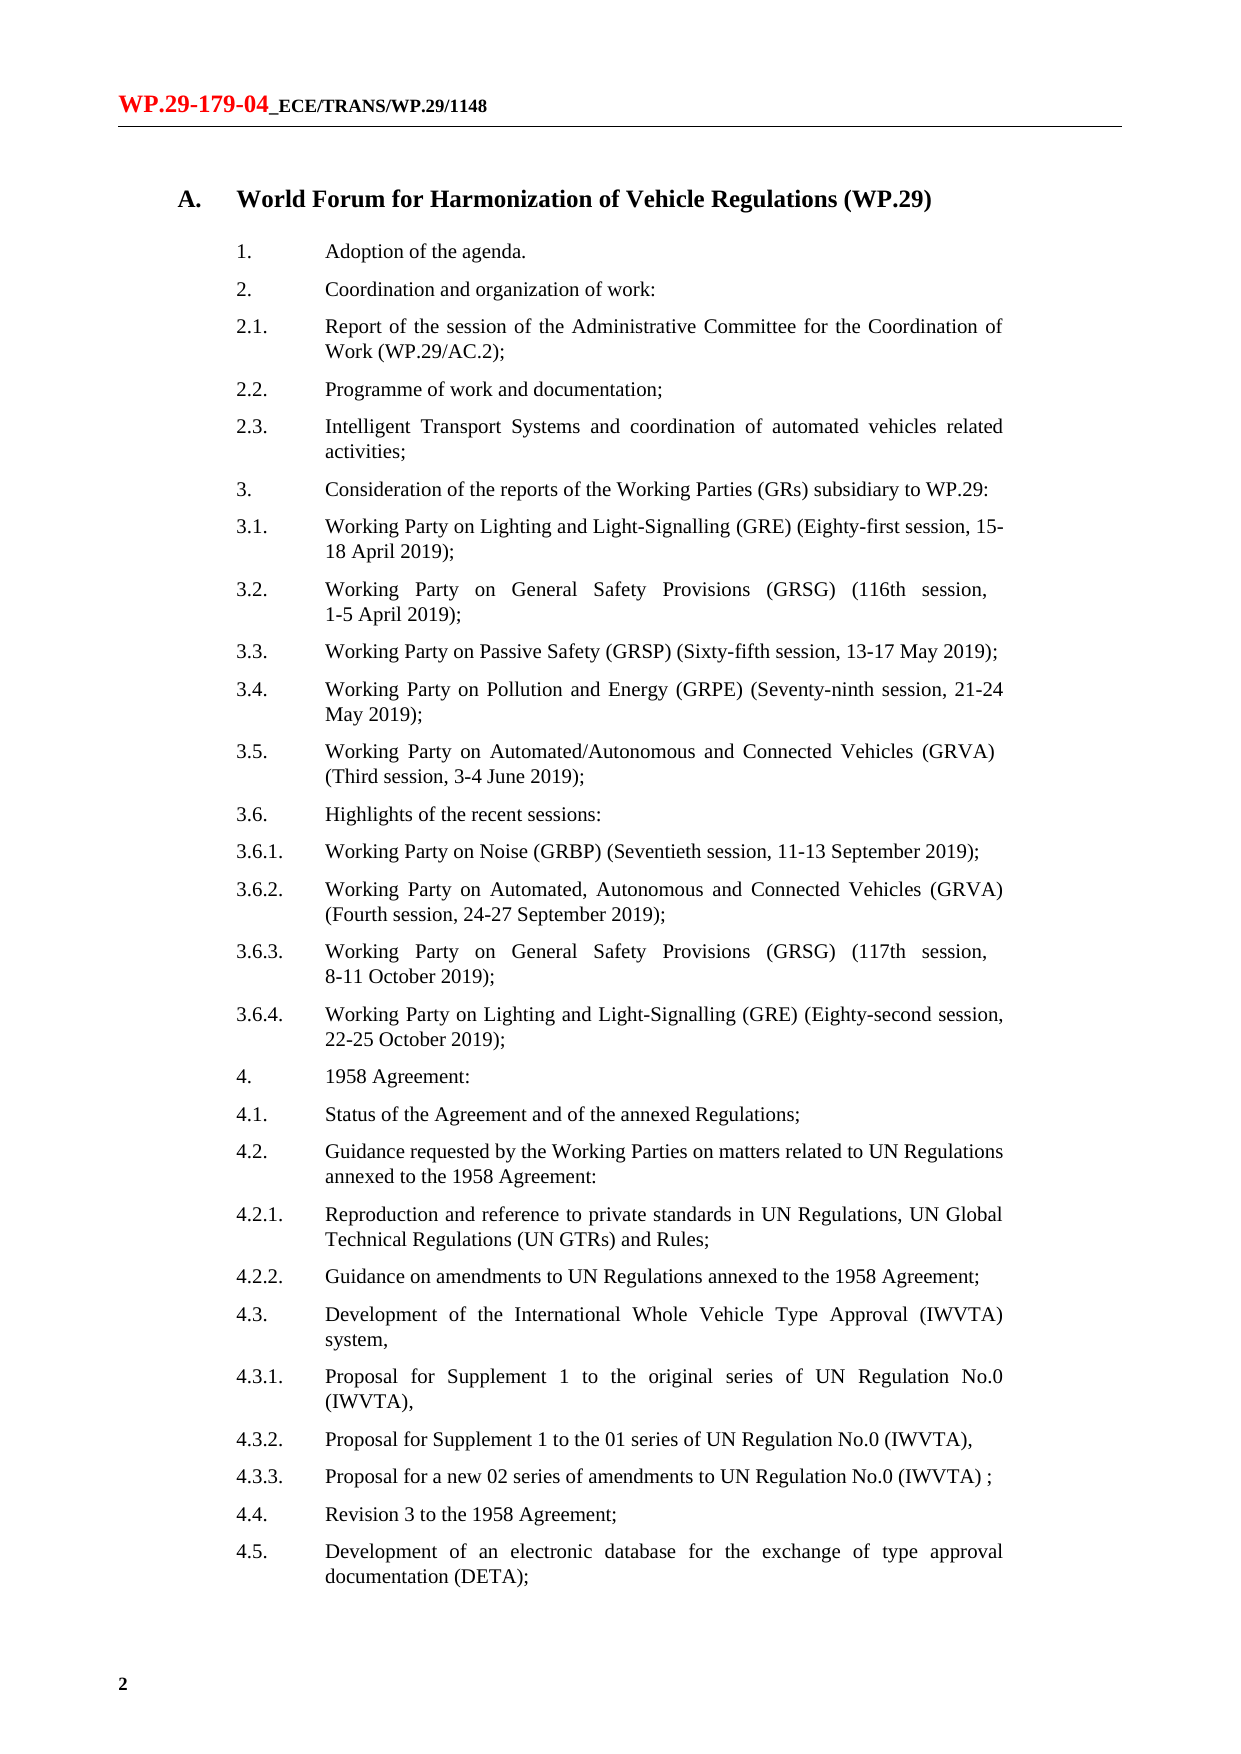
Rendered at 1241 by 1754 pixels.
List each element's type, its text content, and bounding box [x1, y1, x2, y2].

text 4.3. Development of the International Whole Vehicle Type Approval (IWVTA) system, [236, 1301, 1004, 1351]
text 3.4. Working Party on Pollution and Energy (GRPE) (Seventy-ninth session, 21-24 May 2019); [236, 676, 1004, 726]
text 4.2. Guidance requested by the Working Parties on matters related to UN Regulations annexed to the 1958 Agreement: [236, 1138, 1004, 1188]
text 4. 1958 Agreement: [236, 1063, 1004, 1088]
text 2.2. Programme of work and documentation; [236, 376, 1004, 401]
text 4.3.2. Proposal for Supplement 1 to the 01 series of UN Regulation No.0 (IWVTA), [236, 1426, 1004, 1451]
text 3. Consideration of the reports of the Working Parties (GRs) subsidiary to WP.29: [236, 476, 1004, 501]
text 4.2.2. Guidance on amendments to UN Regulations annexed to the 1958 Agreement; [236, 1263, 1004, 1288]
text 3.6.4. Working Party on Lighting and Light-Signalling (GRE) (Eighty-second session, 22-25 October 2019); [236, 1001, 1004, 1051]
text 4.5. Development of an electronic database for the exchange of type approval documentation (DETA); [236, 1538, 1004, 1588]
text 3.1. Working Party on Lighting and Light-Signalling (GRE) (Eighty-first session, 15-18 April 2019); [236, 513, 1004, 563]
text 4.3.1. Proposal for Supplement 1 to the original series of UN Regulation No.0 (IWVTA), [236, 1363, 1004, 1413]
text A. World Forum for Harmonization of Vehicle Regulations (WP.29) [177, 185, 1004, 213]
text 3.6. Highlights of the recent sessions: [236, 801, 1004, 826]
text 3.6.1. Working Party on Noise (GRBP) (Seventieth session, 11-13 September 2019); [236, 838, 1004, 863]
text 4.3.3. Proposal for a new 02 series of amendments to UN Regulation No.0 (IWVTA) ; [236, 1463, 1004, 1488]
text 2. Coordination and organization of work: [236, 276, 1004, 301]
text 3.6.2. Working Party on Automated, Autonomous and Connected Vehicles (GRVA) (Fourth session, 24-27 September 2019); [236, 876, 1004, 926]
text 1. Adoption of the agenda. [236, 238, 1004, 263]
text 3.2. Working Party on General Safety Provisions (GRSG) (116th session, 1-5 April 2019); [236, 576, 1004, 626]
text 4.1. Status of the Agreement and of the annexed Regulations; [236, 1101, 1004, 1126]
text 2.3. Intelligent Transport Systems and coordination of automated vehicles related activities; [236, 413, 1004, 463]
text 4.4. Revision 3 to the 1958 Agreement; [236, 1501, 1004, 1526]
text 3.5. Working Party on Automated/Autonomous and Connected Vehicles (GRVA) (Third session, 3-4 June 2019); [236, 738, 1004, 788]
text 3.6.3. Working Party on General Safety Provisions (GRSG) (117th session, 8-11 October 2019); [236, 938, 1004, 988]
text 4.2.1. Reproduction and reference to private standards in UN Regulations, UN Global Technical Regulations (UN GTRs) and Rules; [236, 1201, 1004, 1251]
text 3.3. Working Party on Passive Safety (GRSP) (Sixty-fifth session, 13-17 May 2019); [236, 638, 1004, 663]
text 2.1. Report of the session of the Administrative Committee for the Coordination of Work (WP.29/AC.2); [236, 313, 1004, 363]
